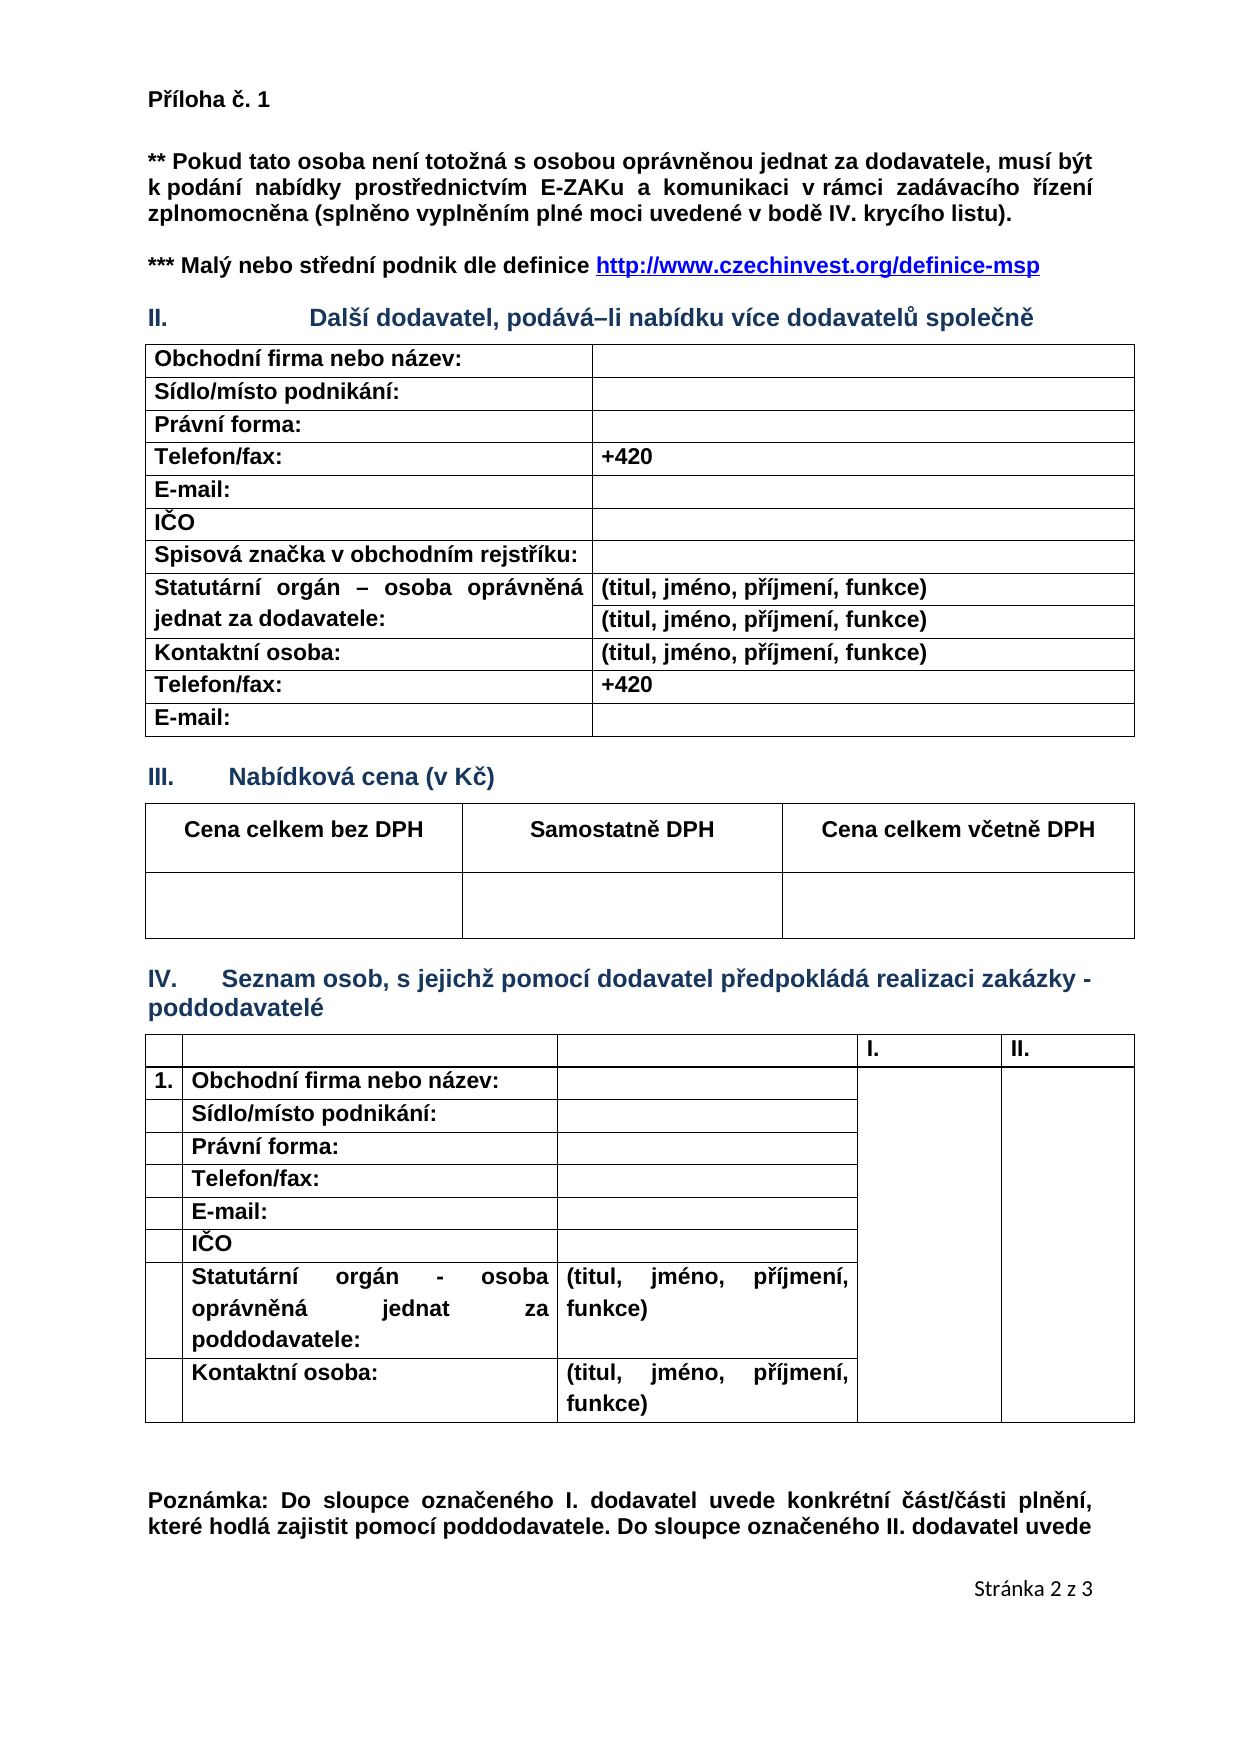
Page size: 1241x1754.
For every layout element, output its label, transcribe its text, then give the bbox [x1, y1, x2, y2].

table_cell [146, 1165, 182, 1197]
table_cell Spisová značka v obchodním rejstříku: [146, 541, 592, 573]
table_cell [783, 873, 1134, 938]
table_cell Statutární orgán - osoba oprávněná jednat za poddodavatele: [183, 1263, 557, 1358]
table_cell [558, 1100, 857, 1132]
table_cell [146, 873, 462, 938]
table_cell Sídlo/místo podnikání: [183, 1100, 557, 1132]
subtitle Seznam osob, s jejichž pomocí dodavatel předpokládá realizaci zakázky - poddodavatelé [148, 964, 1093, 1021]
table_cell Kontaktní osoba: [183, 1359, 557, 1422]
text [148, 1487, 1093, 1539]
table_cell E-mail: [183, 1198, 557, 1229]
table_cell 1. [146, 1068, 182, 1099]
table_cell [558, 1198, 857, 1229]
table_cell [558, 1133, 857, 1164]
table_cell [593, 411, 1134, 442]
table_header [593, 345, 1134, 377]
table_cell Statutární orgán – osoba oprávněná jednat za dodavatele: [146, 574, 592, 638]
table_header [146, 1035, 182, 1066]
table_cell (titul, jméno, příjmení, funkce) [593, 606, 1134, 638]
subtitle Další dodavatel, podává–li nabídku více dodavatelů společně [148, 303, 1093, 332]
table_cell [146, 1359, 182, 1422]
table_cell [558, 1068, 857, 1099]
table_cell [146, 1100, 182, 1132]
table_cell [858, 1068, 1001, 1422]
table_cell Právní forma: [146, 411, 592, 442]
table_cell E-mail: [146, 476, 592, 507]
table_cell E-mail: [146, 704, 592, 736]
table_cell [593, 378, 1134, 409]
table_cell [558, 1165, 857, 1197]
subtitle Nabídková cena (v Kč) [148, 762, 1093, 790]
table_cell Telefon/fax: [183, 1165, 557, 1197]
table_cell [1002, 1068, 1134, 1422]
table_cell [593, 509, 1134, 540]
table_cell (titul, jméno, příjmení, funkce) [558, 1263, 857, 1358]
text *** Malý nebo střední podnik dle definice http://www.czechinvest.org/definice-msp [148, 252, 1093, 278]
table_cell Telefon/fax: [146, 443, 592, 475]
table_cell IČO [183, 1230, 557, 1262]
table_cell (titul, jméno, příjmení, funkce) [593, 639, 1134, 670]
table_cell [146, 1263, 182, 1358]
table_cell [146, 1198, 182, 1229]
table_header II. [1002, 1035, 1134, 1066]
table_cell [593, 704, 1134, 736]
table_header I. [858, 1035, 1001, 1066]
table_header Cena celkem včetně DPH [783, 804, 1134, 872]
table_header Obchodní firma nebo název: [146, 345, 592, 377]
table_cell Právní forma: [183, 1133, 557, 1164]
table_header [183, 1035, 557, 1066]
table_cell +420 [593, 671, 1134, 703]
table_cell Sídlo/místo podnikání: [146, 378, 592, 409]
table_cell Obchodní firma nebo název: [183, 1068, 557, 1099]
table_cell [593, 476, 1134, 507]
table_header [558, 1035, 857, 1066]
table_cell Kontaktní osoba: [146, 639, 592, 670]
table_cell [463, 873, 782, 938]
table_cell +420 [593, 443, 1134, 475]
table_header Samostatně DPH [463, 804, 782, 872]
table_cell (titul, jméno, příjmení, funkce) [558, 1359, 857, 1422]
table_cell IČO [146, 509, 592, 540]
table_cell (titul, jméno, příjmení, funkce) [593, 574, 1134, 605]
table_cell Telefon/fax: [146, 671, 592, 703]
table_cell [146, 1133, 182, 1164]
table_cell [146, 1230, 182, 1262]
table_cell [593, 541, 1134, 573]
table_cell [558, 1230, 857, 1262]
text ** Pokud tato osoba není totožná s osobou oprávněnou jednat za dodavatele, musí být k podání nabídky prostřednictvím E-ZAKu a komunikaci v rámci zadávacího řízení zplnomocněna (splněno vyplněním plné moci uvedené v bodě IV. krycího listu). [148, 148, 1093, 227]
table_header Cena celkem bez DPH [146, 804, 462, 872]
